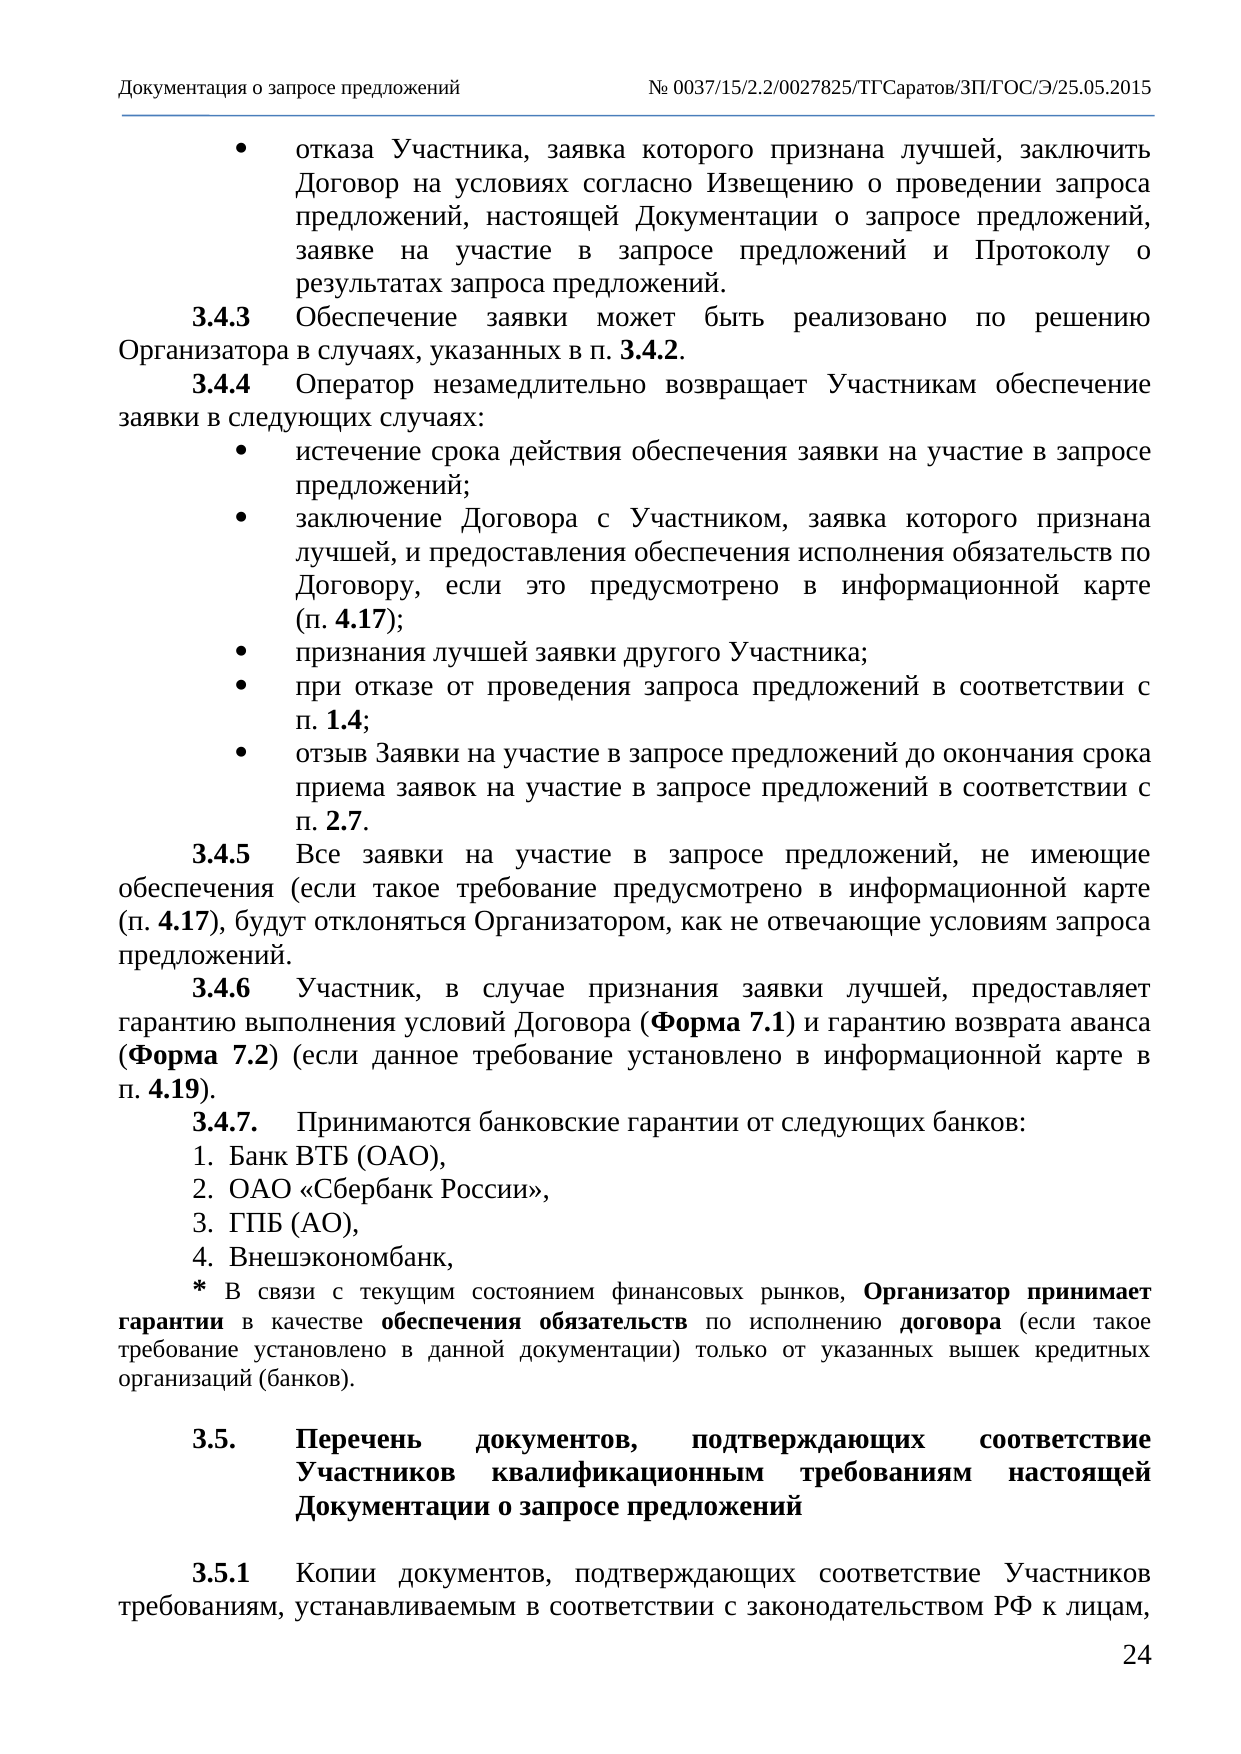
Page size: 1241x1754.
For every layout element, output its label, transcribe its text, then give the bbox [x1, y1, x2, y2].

list истечение срока действия обеспечения заявки на участие в запросе предложений; [236, 433, 1152, 500]
list Обеспечение заявки может быть реализовано по решению Организатора в случаях, указанных в п. 3.4.2. [118, 299, 1152, 366]
list заключение Договора с Участником, заявка которого признана лучшей, и предоставления обеспечения исполнения обязательств по Договору, если это предусмотрено в информационной карте (п. 4.17); [236, 500, 1152, 634]
text 3. ГПБ (АО), [118, 1205, 1152, 1239]
list Участник, в случае признания заявки лучшей, предоставляет гарантию выполнения условий Договора (Форма 7.1) и гарантию возврата аванса (Форма 7.2) (если данное требование установлено в информационной карте в п. 4.19). [118, 970, 1152, 1104]
list Оператор незамедлительно возвращает Участникам обеспечение заявки в следующих случаях: [118, 366, 1152, 433]
text 1. Банк ВТБ (ОАО), [118, 1138, 1152, 1172]
list Принимаются банковские гарантии от следующих банков: [192, 1104, 1152, 1138]
list отказа Участника, заявка которого признана лучшей, заключить Договор на условиях согласно Извещению о проведении запроса предложений, настоящей Документации о запросе предложений, заявке на участие в запросе предложений и Протоколу о результатах запроса предложений. [236, 131, 1152, 299]
text 4. Внешэкономбанк, [118, 1239, 1152, 1272]
list признания лучшей заявки другого Участника; [236, 634, 1152, 668]
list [118, 1555, 1152, 1622]
text 2. ОАО «Сбербанк России», [118, 1172, 1152, 1205]
list Перечень документов, подтверждающих соответствие Участников квалификационным требованиям настоящей Документации о запросе предложений [192, 1421, 1152, 1521]
list Все заявки на участие в запросе предложений, не имеющие обеспечения (если такое требование предусмотрено в информационной карте (п. 4.17), будут отклоняться Организатором, как не отвечающие условиям запроса предложений. [118, 836, 1152, 970]
text * В связи с текущим состоянием финансовых рынков, Организатор принимает гарантии в качестве обеспечения обязательств по исполнению договора (если такое требование установлено в данной документации) только от указанных вышек кредитных организаций (банков). [118, 1272, 1152, 1392]
list при отказе от проведения запроса предложений в соответствии с п. 1.4; [236, 668, 1152, 735]
list отзыв Заявки на участие в запросе предложений до окончания срока приема заявок на участие в запросе предложений в соответствии с п. 2.7. [236, 735, 1152, 836]
